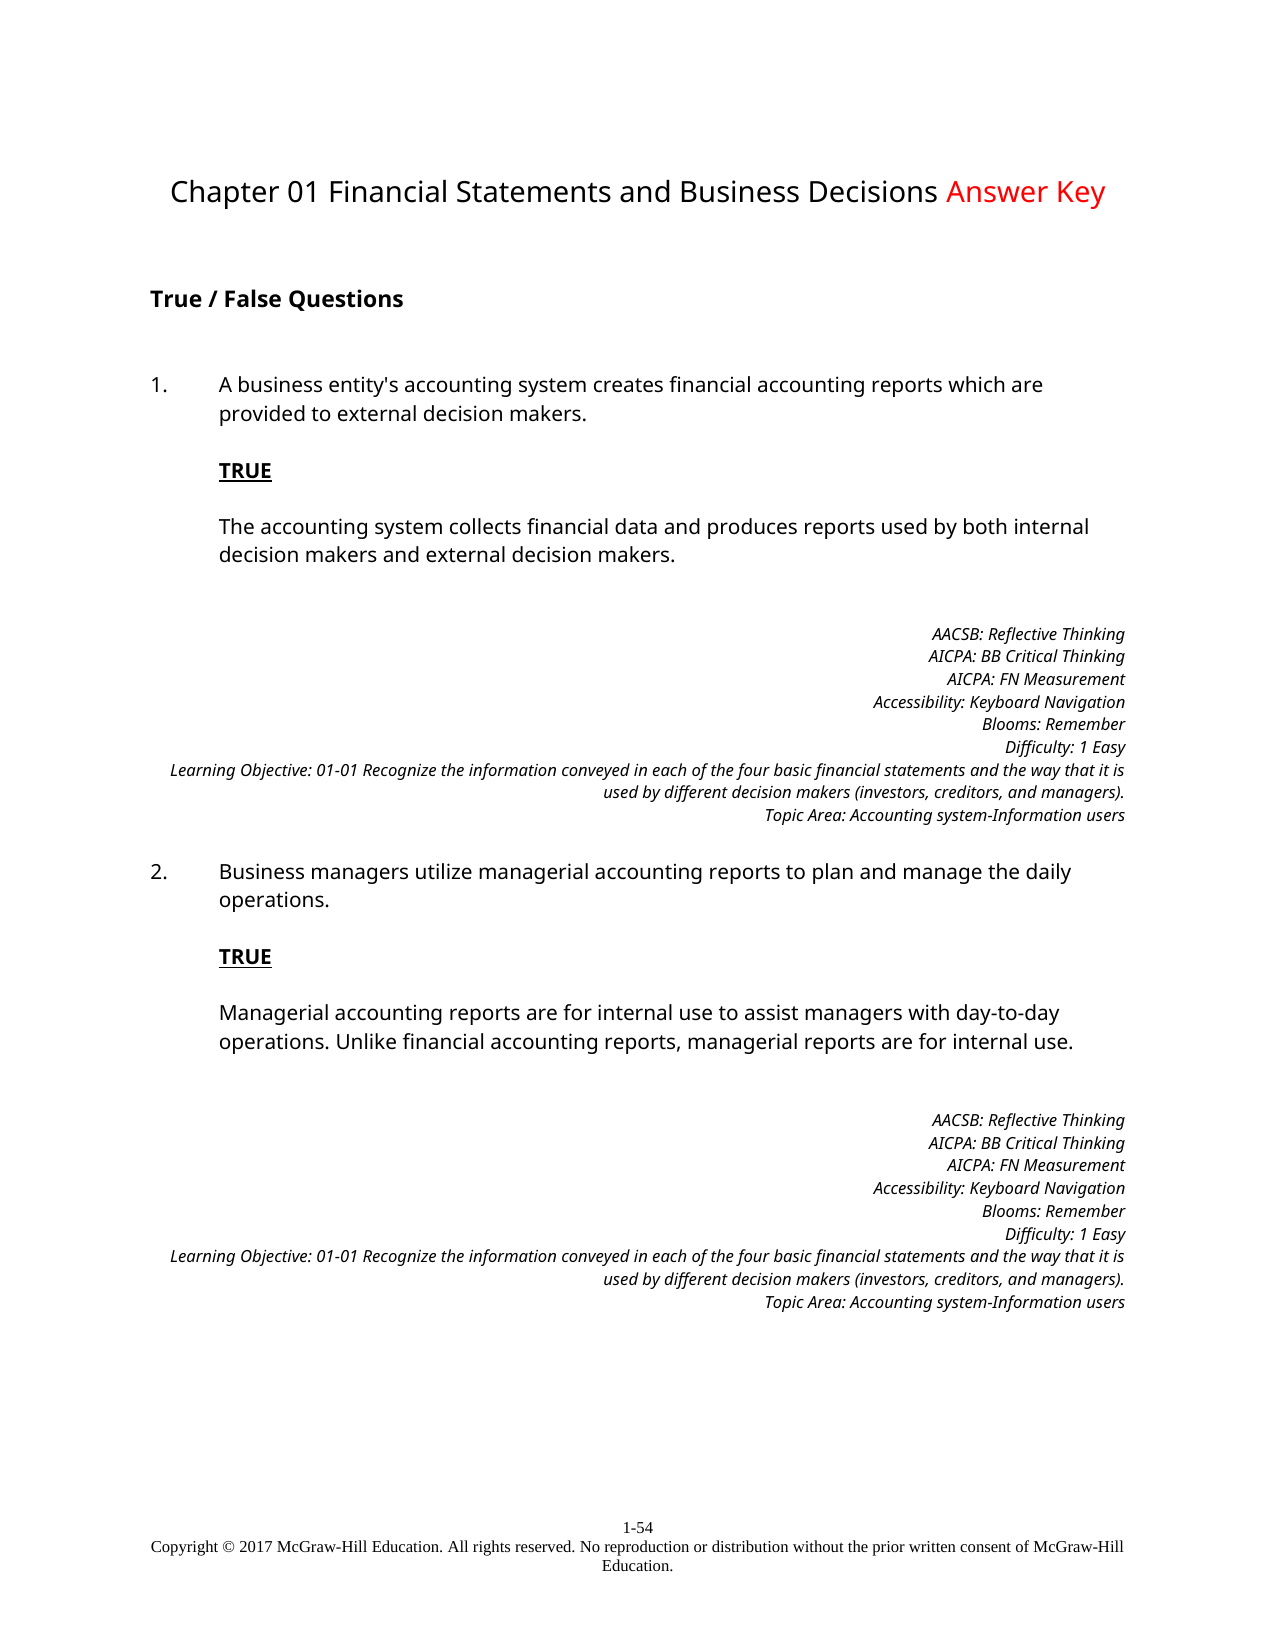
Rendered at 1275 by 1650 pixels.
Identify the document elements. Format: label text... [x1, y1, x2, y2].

table_header AACSB: Reflective Thinking AICPA: BB Critical Thinking AICPA: FN Measurement Accessibility: Keyboard Navigation Blooms: Remember Difficulty: 1 Easy Learning Objective: 01-01 Recognize the information conveyed in each of the four basic financial statements and the way that it is used by different decision makers (investors, creditors, and managers). Topic Area: Accounting system-Information users [150, 622, 1125, 854]
table_header Business managers utilize managerial accounting reports to plan and manage the daily operations. TRUE Managerial accounting reports are for internal use to assist managers with day-to-day operations. Unlike financial accounting reports, managerial reports are for internal use. [219, 857, 1125, 1083]
table_header 1. [150, 371, 218, 597]
table_header A business entity's accounting system creates financial accounting reports which are provided to external decision makers. TRUE The accounting system collects financial data and produces reports used by both internal decision makers and external decision makers. [219, 371, 1125, 597]
text True / False Questions [150, 262, 1125, 346]
table_header AACSB: Reflective Thinking AICPA: BB Critical Thinking AICPA: FN Measurement Accessibility: Keyboard Navigation Blooms: Remember Difficulty: 1 Easy Learning Objective: 01-01 Recognize the information conveyed in each of the four basic financial statements and the way that it is used by different decision makers (investors, creditors, and managers). Topic Area: Accounting system-Information users [150, 1109, 1125, 1341]
text Chapter 01 Financial Statements and Business Decisions Answer Key [150, 150, 1125, 237]
table_header 2. [150, 857, 218, 1083]
